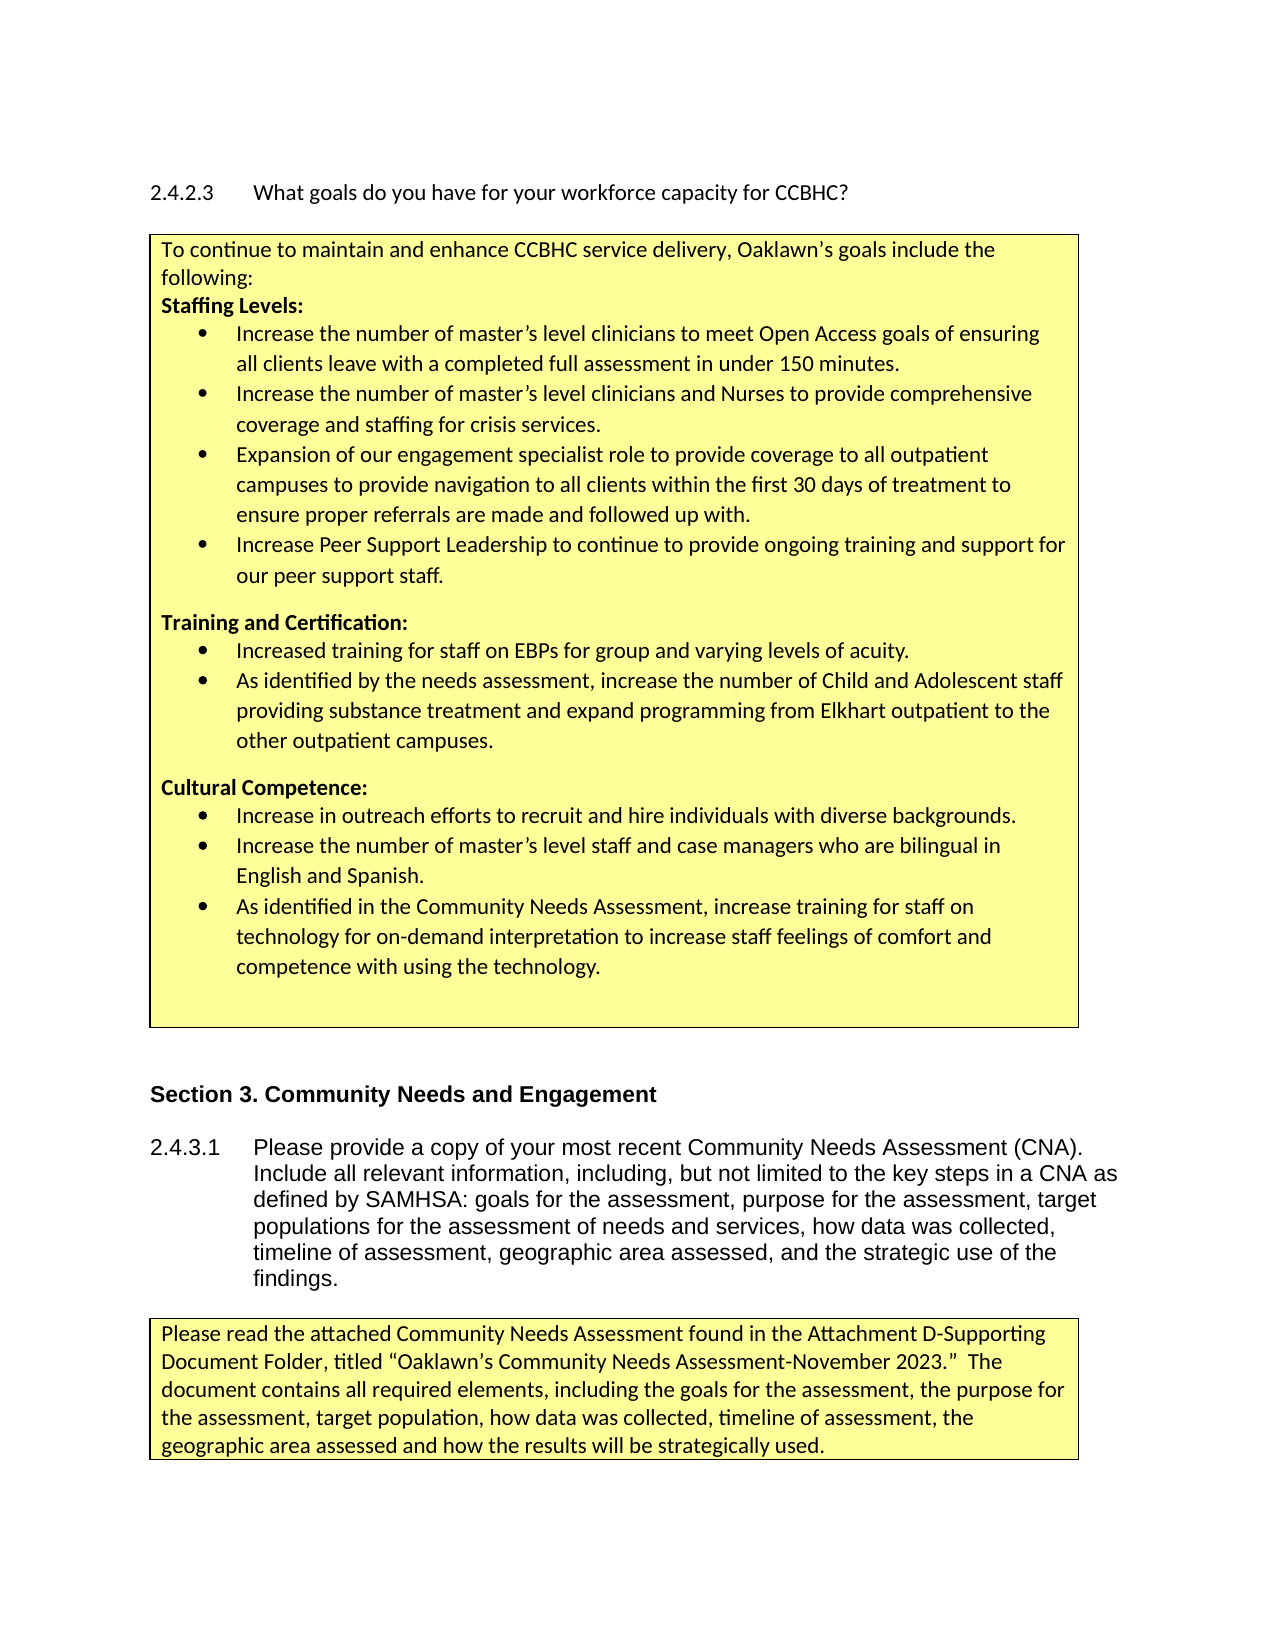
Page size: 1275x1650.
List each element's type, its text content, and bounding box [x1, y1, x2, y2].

table_header To continue to maintain and enhance CCBHC service delivery, Oaklawn’s goals include the following: Staffing Levels: Increase the number of master’s level clinicians to meet Open Access goals of ensuring all clients leave with a completed full assessment in under 150 minutes. Increase the number of master’s level clinicians and Nurses to provide comprehensive coverage and staffing for crisis services. Expansion of our engagement specialist role to provide coverage to all outpatient campuses to provide navigation to all clients within the first 30 days of treatment to ensure proper referrals are made and followed up with. Increase Peer Support Leadership to continue to provide ongoing training and support for our peer support staff. Training and Certification: Increased training for staff on EBPs for group and varying levels of acuity. As identified by the needs assessment, increase the number of Child and Adolescent staff providing substance treatment and expand programming from Elkhart outpatient to the other outpatient campuses. Cultural Competence: Increase in outreach efforts to recruit and hire individuals with diverse backgrounds. Increase the number of master’s level staff and case managers who are bilingual in English and Spanish. As identified in the Community Needs Assessment, increase training for staff on technology for on-demand interpretation to increase staff feelings of comfort and competence with using the technology. [151, 235, 1078, 1027]
table_header Please read the attached Community Needs Assessment found in the Attachment D-Supporting Document Folder, titled “Oaklawn’s Community Needs Assessment-November 2023.” The document contains all required elements, including the goals for the assessment, the purpose for the assessment, target population, how data was collected, timeline of assessment, the geographic area assessed and how the results will be strategically used. [151, 1319, 1078, 1459]
text Section 3. Community Needs and Engagement [150, 1081, 1125, 1107]
text 2.4.2.3 What goals do you have for your workforce capacity for CCBHC? [150, 178, 1125, 206]
text 2.4.3.1 Please provide a copy of your most recent Community Needs Assessment (CNA). Include all relevant information, including, but not limited to the key steps in a CNA as defined by SAMHSA: goals for the assessment, purpose for the assessment, target populations for the assessment of needs and services, how data was collected, timeline of assessment, geographic area assessed, and the strategic use of the findings. [150, 1134, 1125, 1292]
